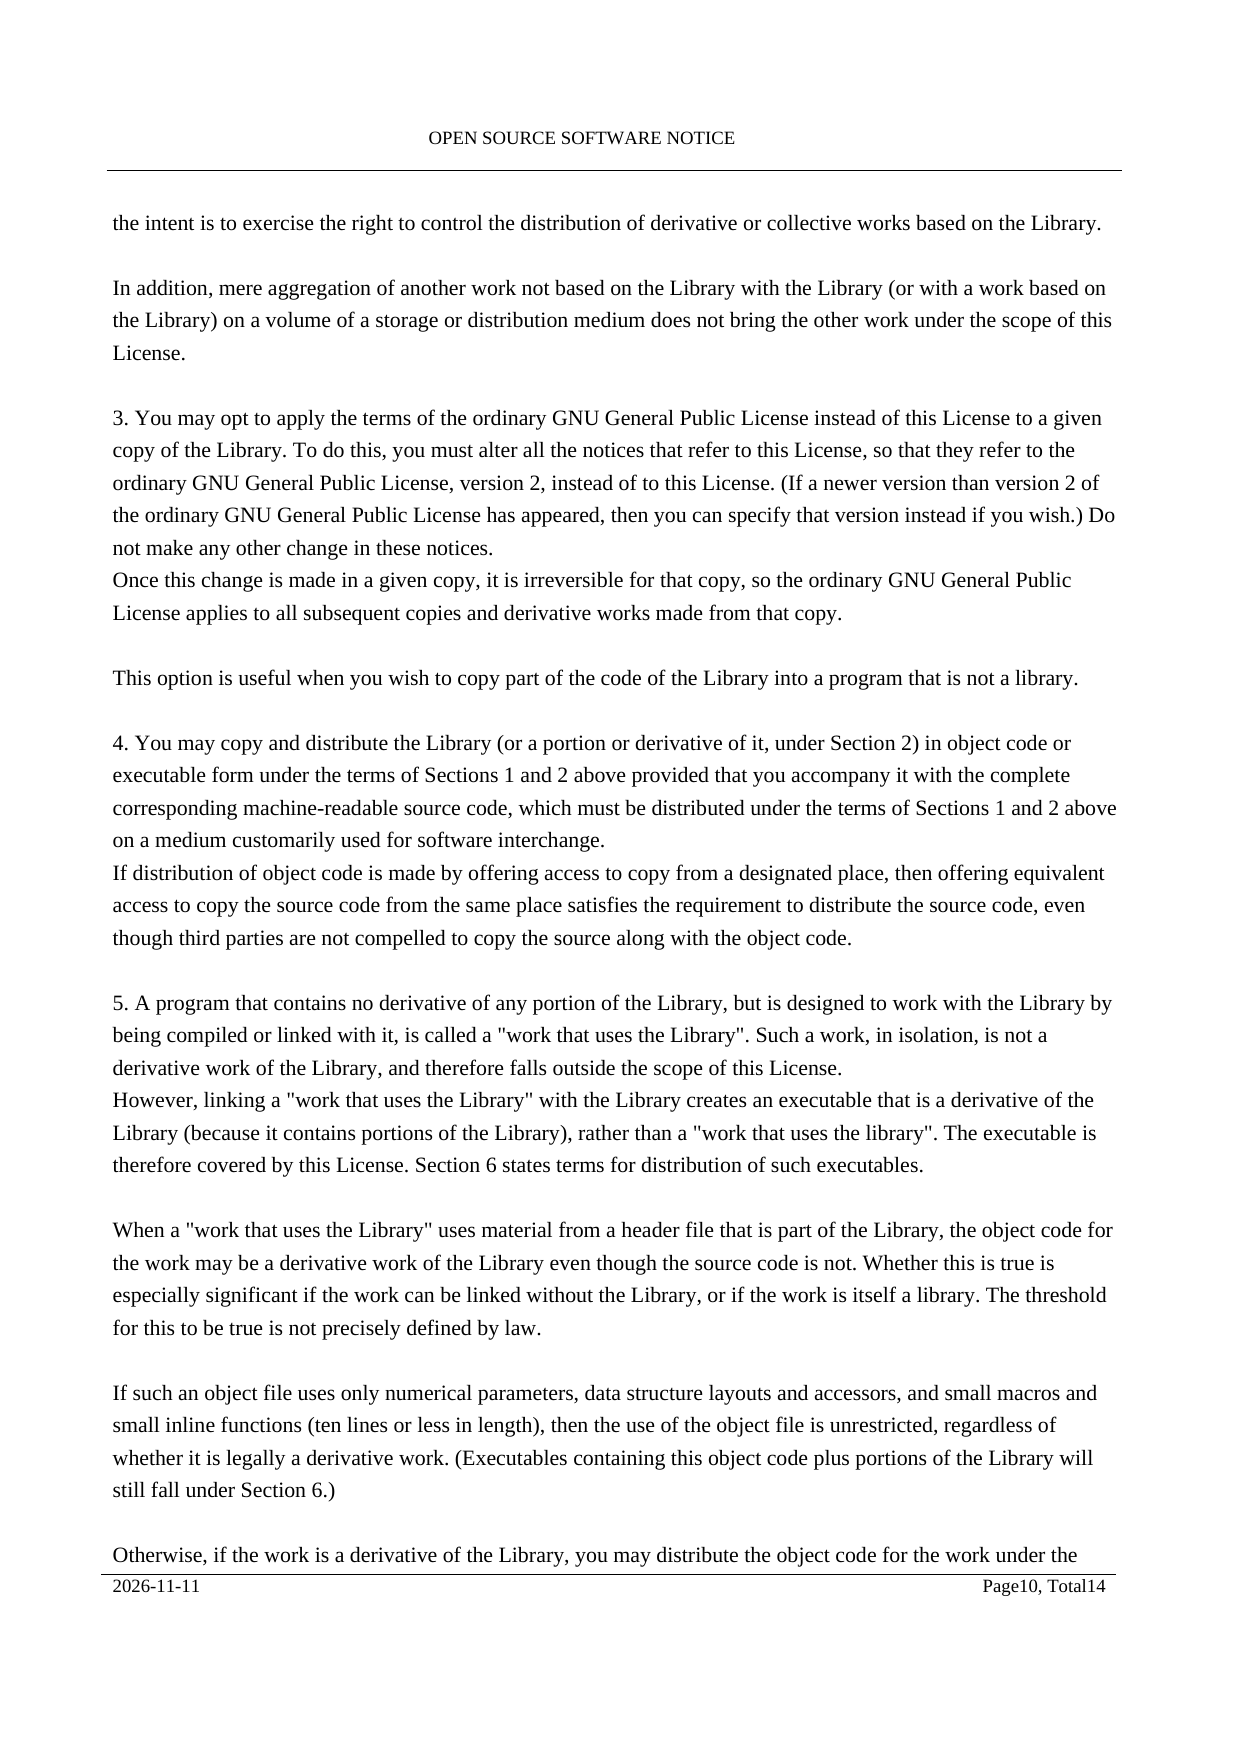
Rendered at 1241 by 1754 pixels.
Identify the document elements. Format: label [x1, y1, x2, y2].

text [112, 206, 1128, 1571]
